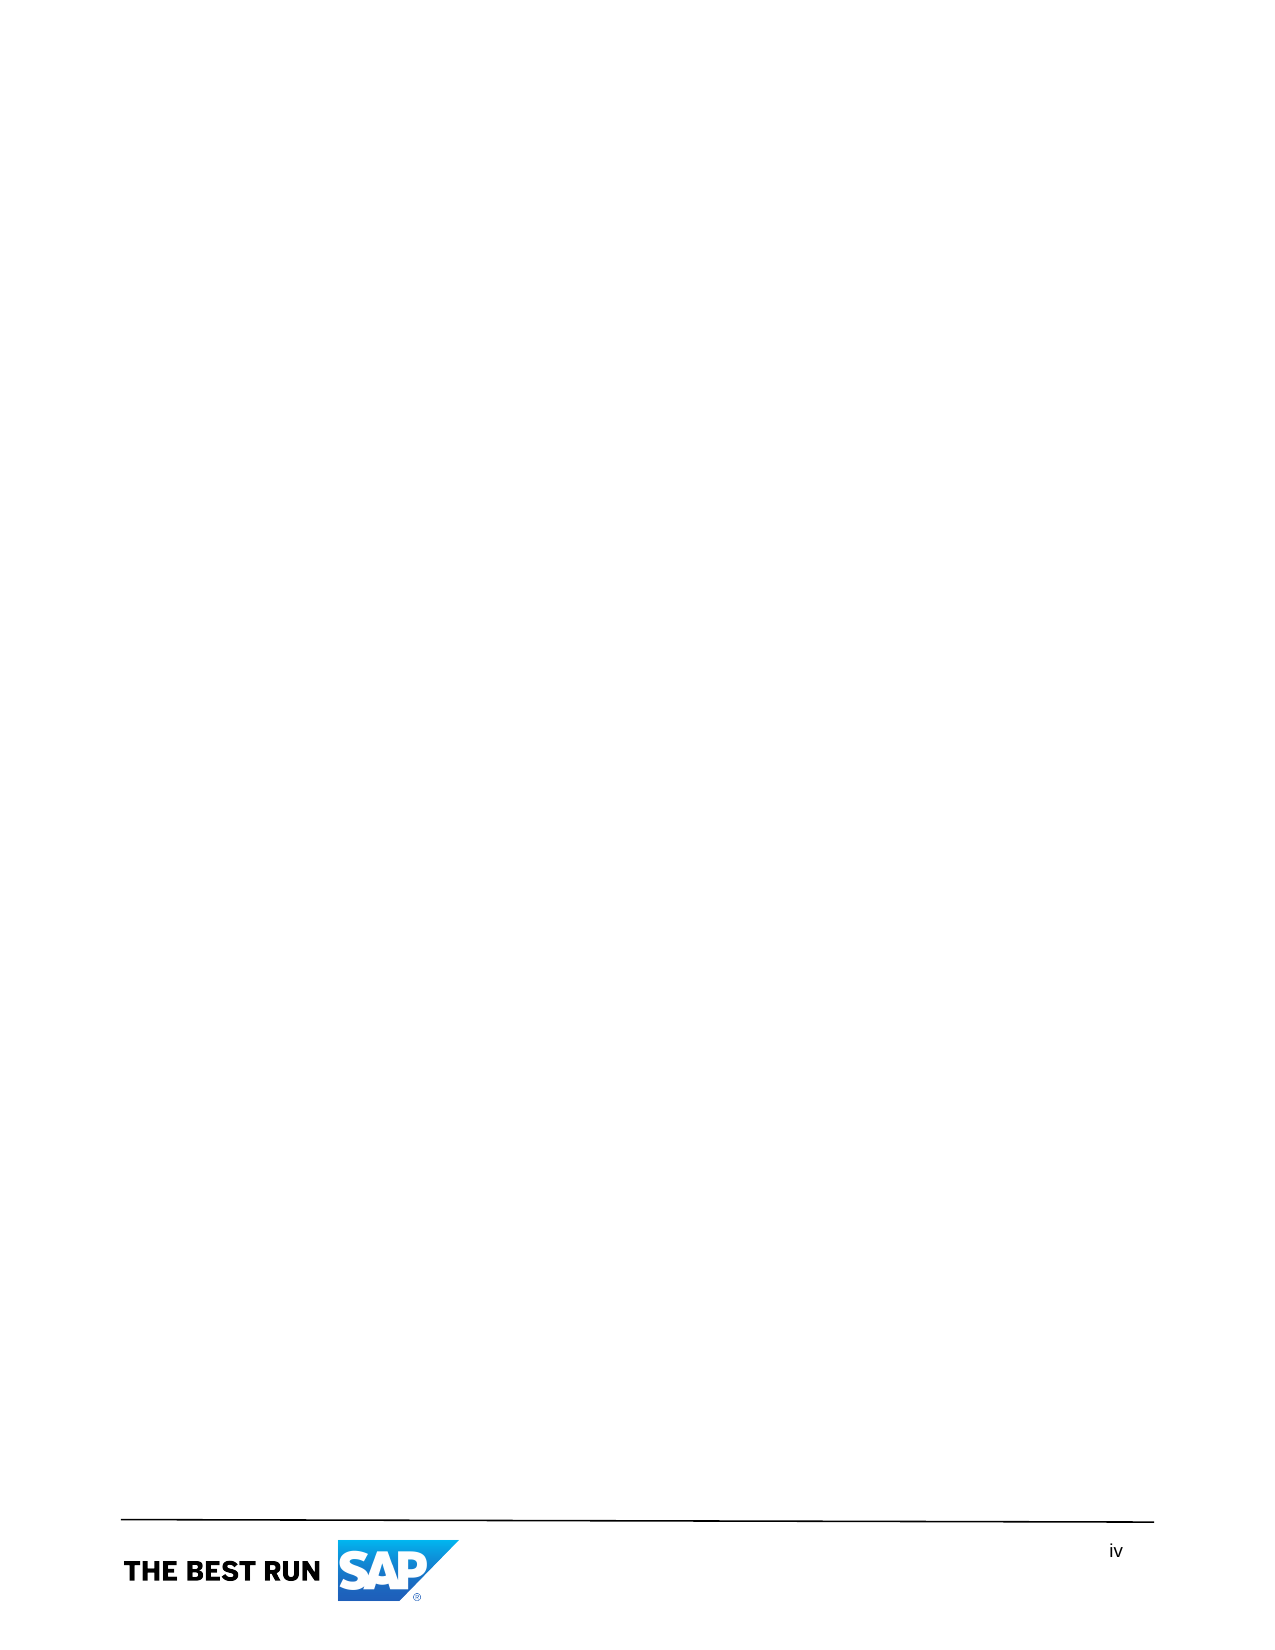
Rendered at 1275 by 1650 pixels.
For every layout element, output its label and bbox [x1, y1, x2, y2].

picture [123, 1539, 460, 1602]
